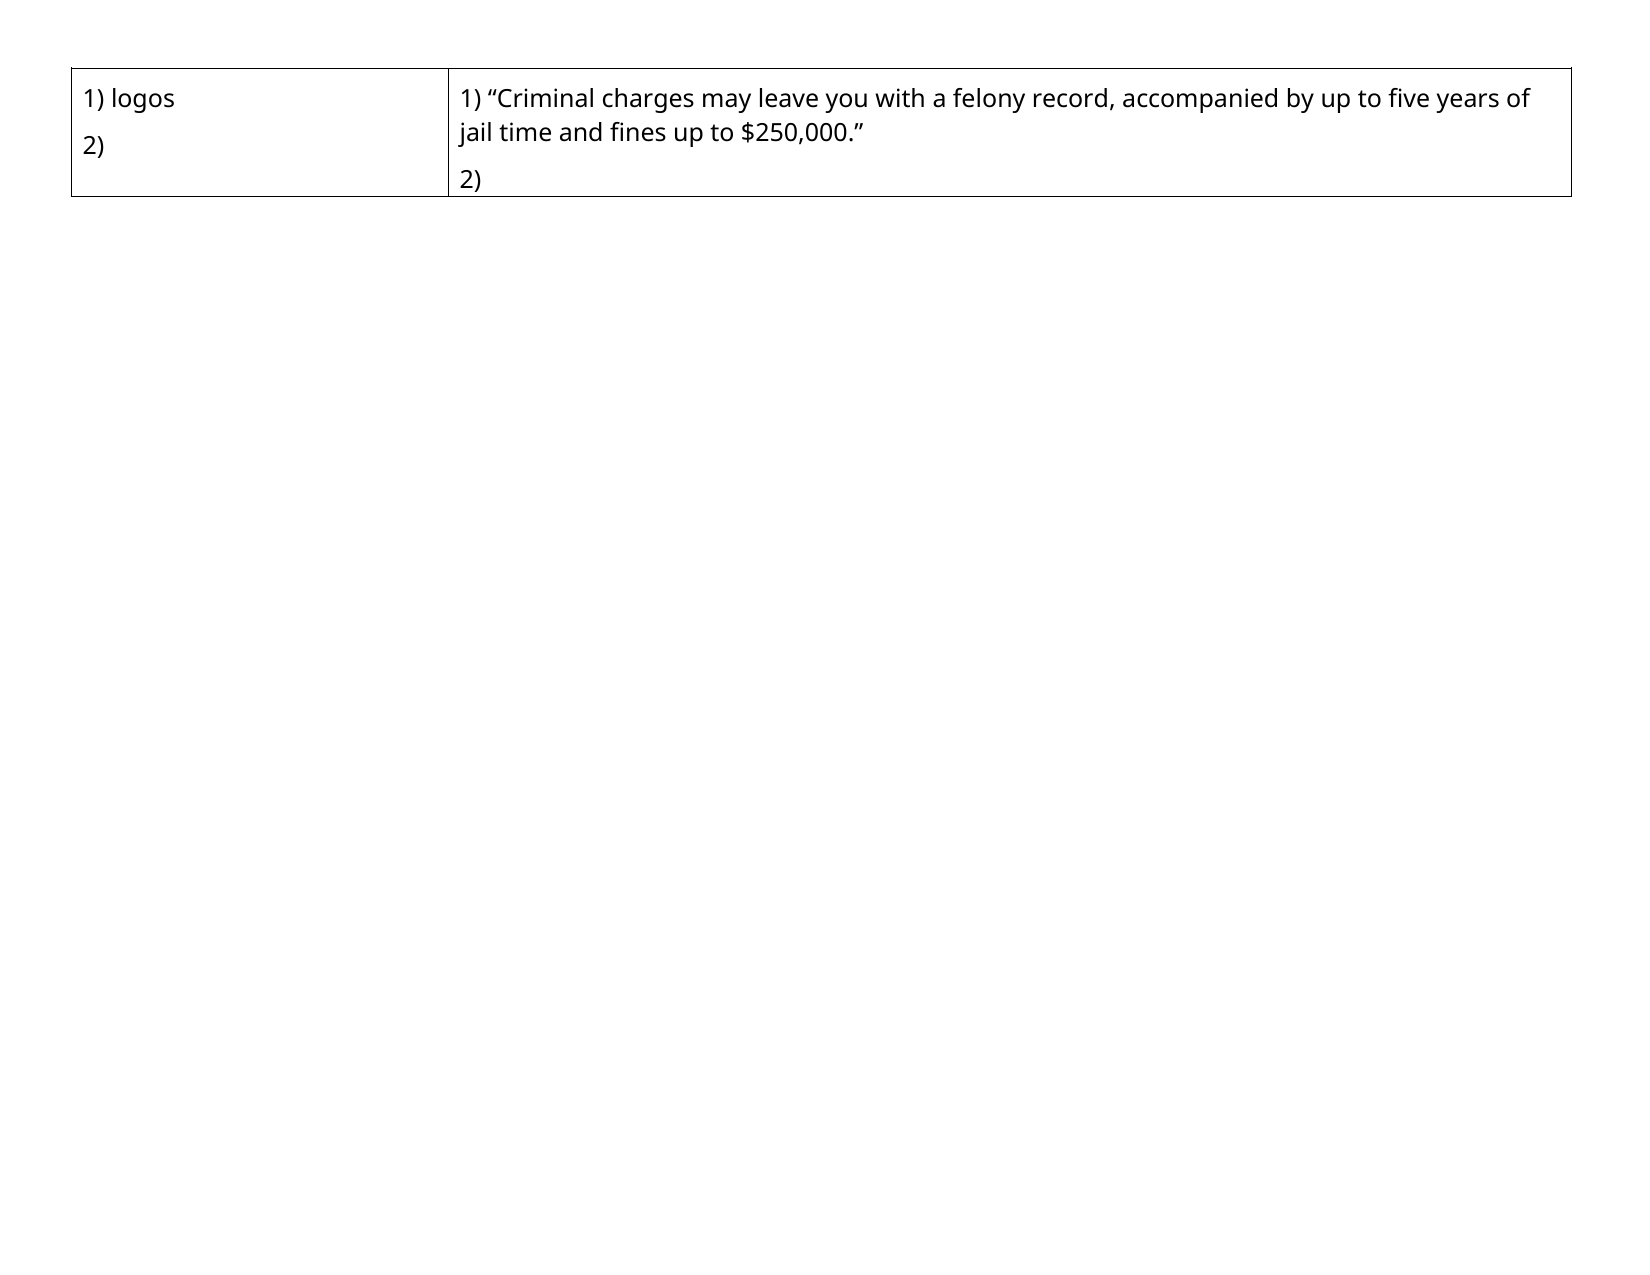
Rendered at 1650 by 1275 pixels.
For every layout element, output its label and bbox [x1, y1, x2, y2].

table_header [449, 69, 1571, 196]
table_header [72, 69, 448, 196]
